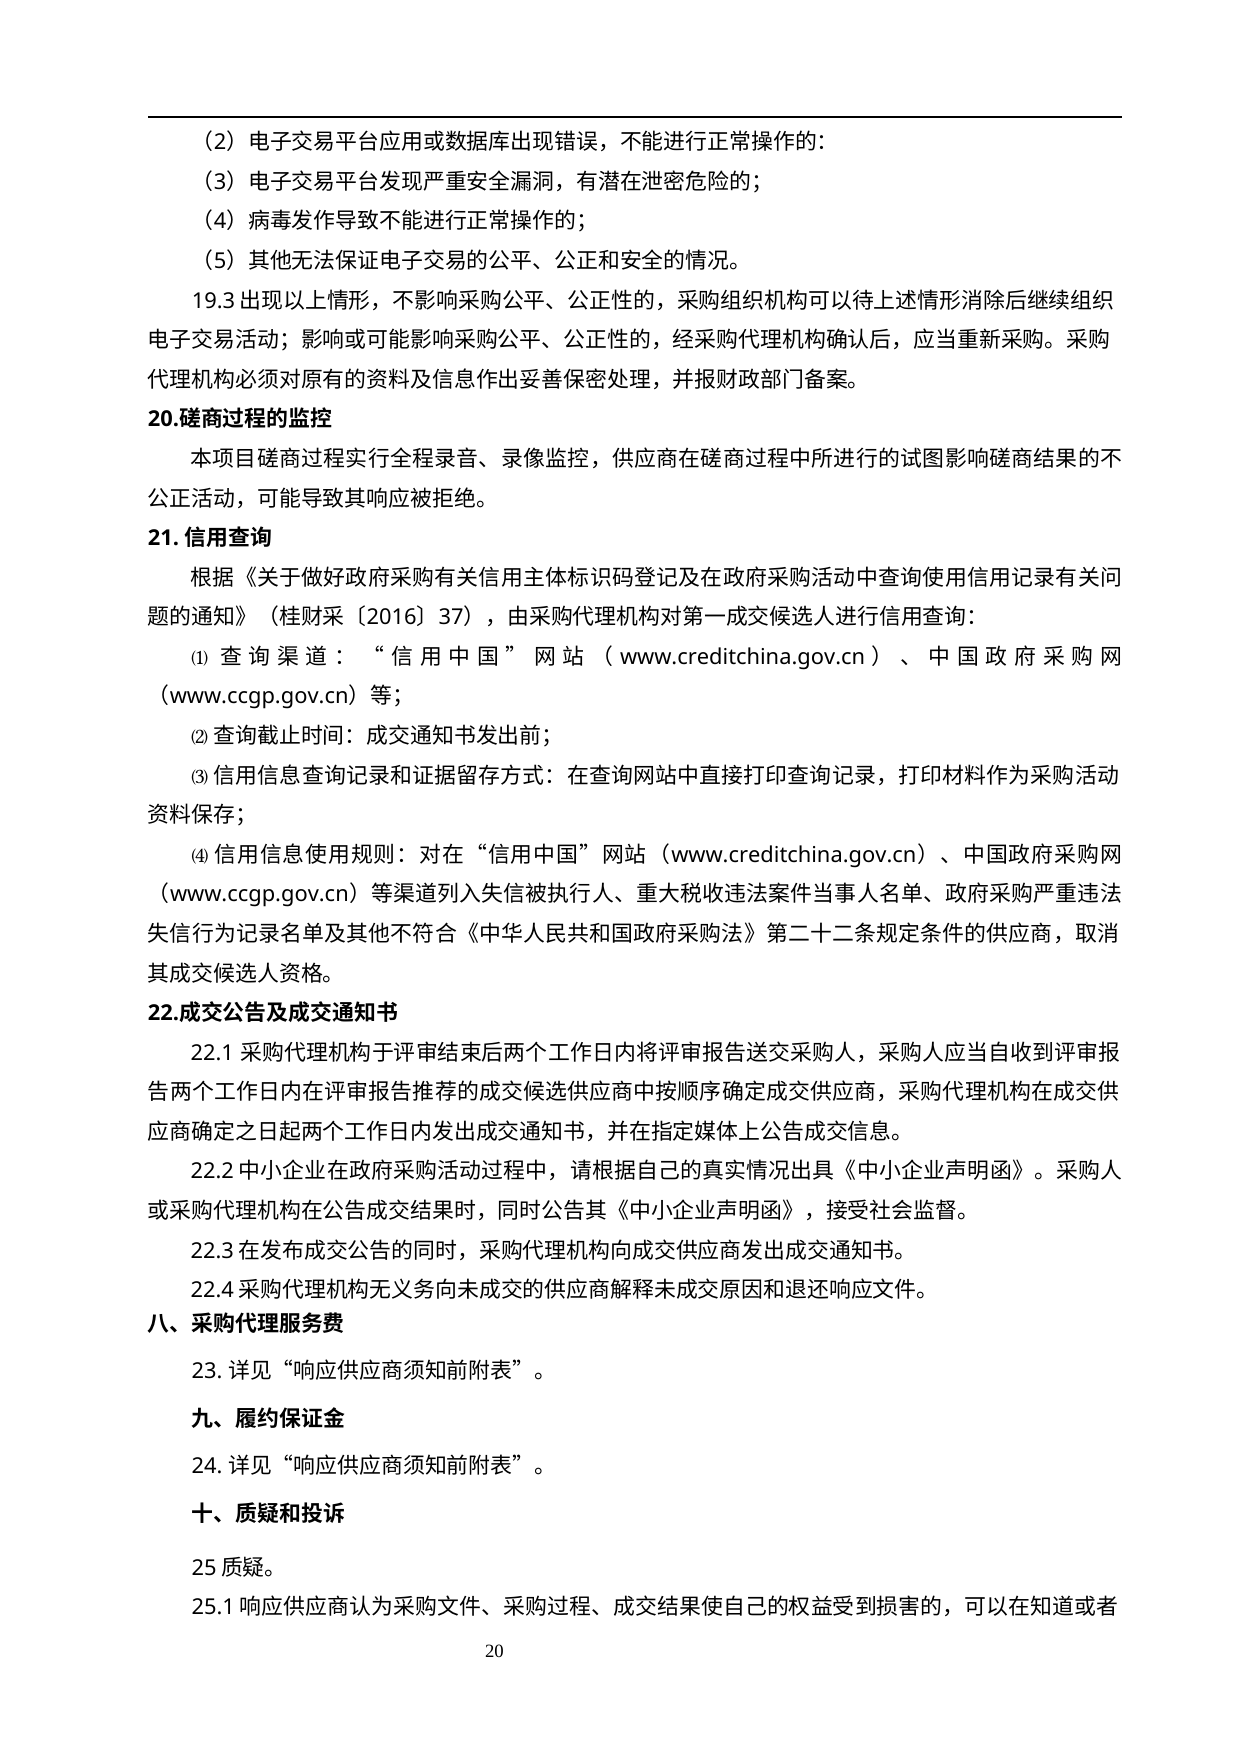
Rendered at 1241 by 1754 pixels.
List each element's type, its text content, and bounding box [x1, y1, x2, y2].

text 22.3在发布成交公告的同时，采购代理机构向成交供应商发出成交通知书。 [148, 1226, 1122, 1266]
text 22.1 采购代理机构于评审结束后两个工作日内将评审报告送交采购人，采购人应当自收到评审报告两个工作日内在评审报告推荐的成交候选供应商中按顺序确定成交供应商，采购代理机构在成交供应商确定之日起两个工作日内发出成交通知书，并在指定媒体上公告成交信息。 [148, 1028, 1122, 1147]
text ⑴查询渠道：“信用中国”网站（www.creditchina.gov.cn）、中国政府采购网（www.ccgp.gov.cn）等； [148, 633, 1122, 712]
text ⑷信用信息使用规则：对在“信用中国”网站（www.creditchina.gov.cn）、中国政府采购网（www.ccgp.gov.cn）等渠道列入失信被执行人、重大税收违法案件当事人名单、政府采购严重违法失信行为记录名单及其他不符合《中华人民共和国政府采购法》第二十二条规定条件的供应商，取消其成交候选人资格。 [148, 831, 1122, 989]
text 25质疑。 [148, 1543, 1122, 1583]
text 23. 详见“响应供应商须知前附表”。 [148, 1353, 1122, 1385]
text 22.4采购代理机构无义务向未成交的供应商解释未成交原因和退还响应文件。 [148, 1266, 1122, 1306]
text （3）电子交易平台发现严重安全漏洞，有潜在泄密危险的； [148, 158, 1122, 197]
text （2）电子交易平台应用或数据库出现错误，不能进行正常操作的： [148, 118, 1122, 158]
text 20.磋商过程的监控 [148, 395, 1122, 435]
text 19.3出现以上情形，不影响采购公平、公正性的，采购组织机构可以待上述情形消除后继续组织电子交易活动；影响或可能影响采购公平、公正性的，经采购代理机构确认后，应当重新采购。采购代理机构必须对原有的资料及信息作出妥善保密处理，并报财政部门备案。 [148, 276, 1122, 395]
text 22.2中小企业在政府采购活动过程中，请根据自己的真实情况出具《中小企业声明函》。采购人或采购代理机构在公告成交结果时，同时公告其《中小企业声明函》，接受社会监督。 [148, 1147, 1122, 1226]
text 根据《关于做好政府采购有关信用主体标识码登记及在政府采购活动中查询使用信用记录有关问题的通知》（桂财采〔2016〕37），由采购代理机构对第一成交候选人进行信用查询： [148, 553, 1122, 633]
text 22.成交公告及成交通知书 [148, 989, 1122, 1028]
text ⑵查询截止时间：成交通知书发出前； [148, 712, 1122, 751]
text 21. 信用查询 [148, 514, 1122, 553]
text （5）其他无法保证电子交易的公平、公正和安全的情况。 [148, 237, 1122, 276]
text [148, 1583, 1122, 1622]
text 九、履约保证金 [148, 1401, 1122, 1432]
text 八、采购代理服务费 [148, 1306, 1122, 1337]
text 十、质疑和投诉 [148, 1496, 1122, 1527]
text 24. 详见“响应供应商须知前附表”。 [148, 1448, 1122, 1480]
text ⑶信用信息查询记录和证据留存方式：在查询网站中直接打印查询记录，打印材料作为采购活动资料保存； [148, 751, 1122, 831]
text 本项目磋商过程实行全程录音、录像监控，供应商在磋商过程中所进行的试图影响磋商结果的不公正活动，可能导致其响应被拒绝。 [148, 435, 1122, 514]
text （4）病毒发作导致不能进行正常操作的； [148, 197, 1122, 237]
